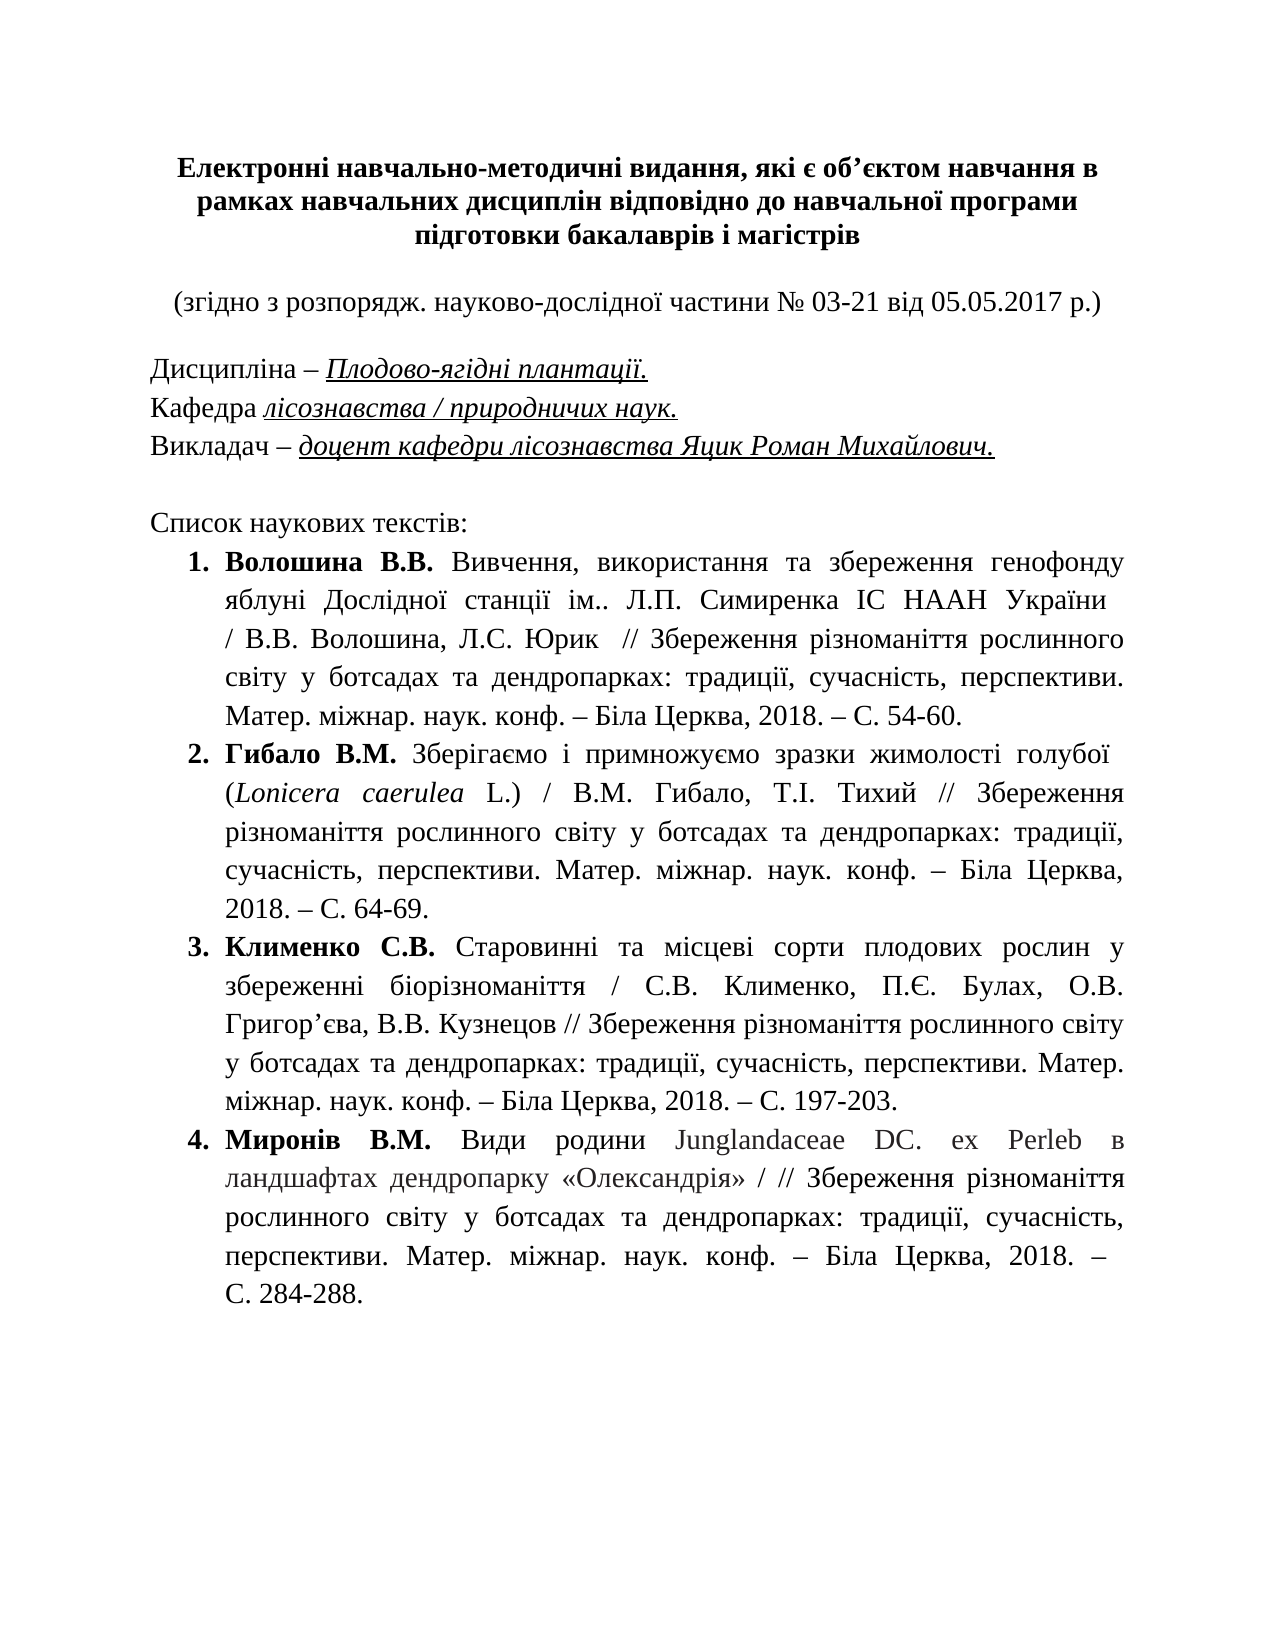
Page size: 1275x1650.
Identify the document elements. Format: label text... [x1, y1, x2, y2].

list Гибало В.М. Зберігаємо і примножуємо зразки жимолості голубої (Lonicera caerulea L.) / В.М. Гибало, Т.І. Тихий // Збереження різноманіття рослинного світу у ботсадах та дендропарках: традиції, сучасність, перспективи. Матер. міжнар. наук. конф. – Біла Церква, 2018. – С. 64-69. [187, 737, 1125, 924]
list Миронів В.М. Види родини Junglandaceae DC. ex Perleb в ландшафтах дендропарку «Олександрія» / // Збереження різноманіття рослинного світу у ботсадах та дендропарках: традиції, сучасність, перспективи. Матер. міжнар. наук. конф. – Біла Церква, 2018. – С. 284-288. [187, 1122, 1125, 1310]
text Список наукових текстів: [150, 505, 1125, 539]
text Викладач – доцент кафедри лісознавства Яцик Роман Михайлович. [150, 428, 1125, 462]
text Електронні навчально-методичні видання, які є об’єктом навчання в рамках навчальних дисциплін відповідно до навчальної програми підготовки бакалаврів і магістрів [150, 150, 1125, 251]
list Клименко С.В. Старовинні та місцеві сорти плодових рослин у збереженні біорізноманіття / С.В. Клименко, П.Є. Булах, О.В. Григор’єва, В.В. Кузнецов // Збереження різноманіття рослинного світу у ботсадах та дендропарках: традиції, сучасність, перспективи. Матер. міжнар. наук. конф. – Біла Церква, 2018. – С. 197-203. [187, 929, 1125, 1117]
text (згідно з розпорядж. науково-дослідної частини № 03-21 від 05.05.2017 р.) [150, 284, 1125, 318]
text Дисципліна – Плодово-ягідні плантації. [150, 351, 1125, 385]
text Кафедра лісознавства / природничих наук. [150, 390, 1125, 423]
list Волошина В.В. Вивчення, використання та збереження генофонду яблуні Дослідної станції ім.. Л.П. Симиренка ІС НААН України / В.В. Волошина, Л.С. Юрик // Збереження різноманіття рослинного світу у ботсадах та дендропарках: традиції, сучасність, перспективи. Матер. міжнар. наук. конф. – Біла Церква, 2018. – С. 54-60. [187, 544, 1125, 732]
